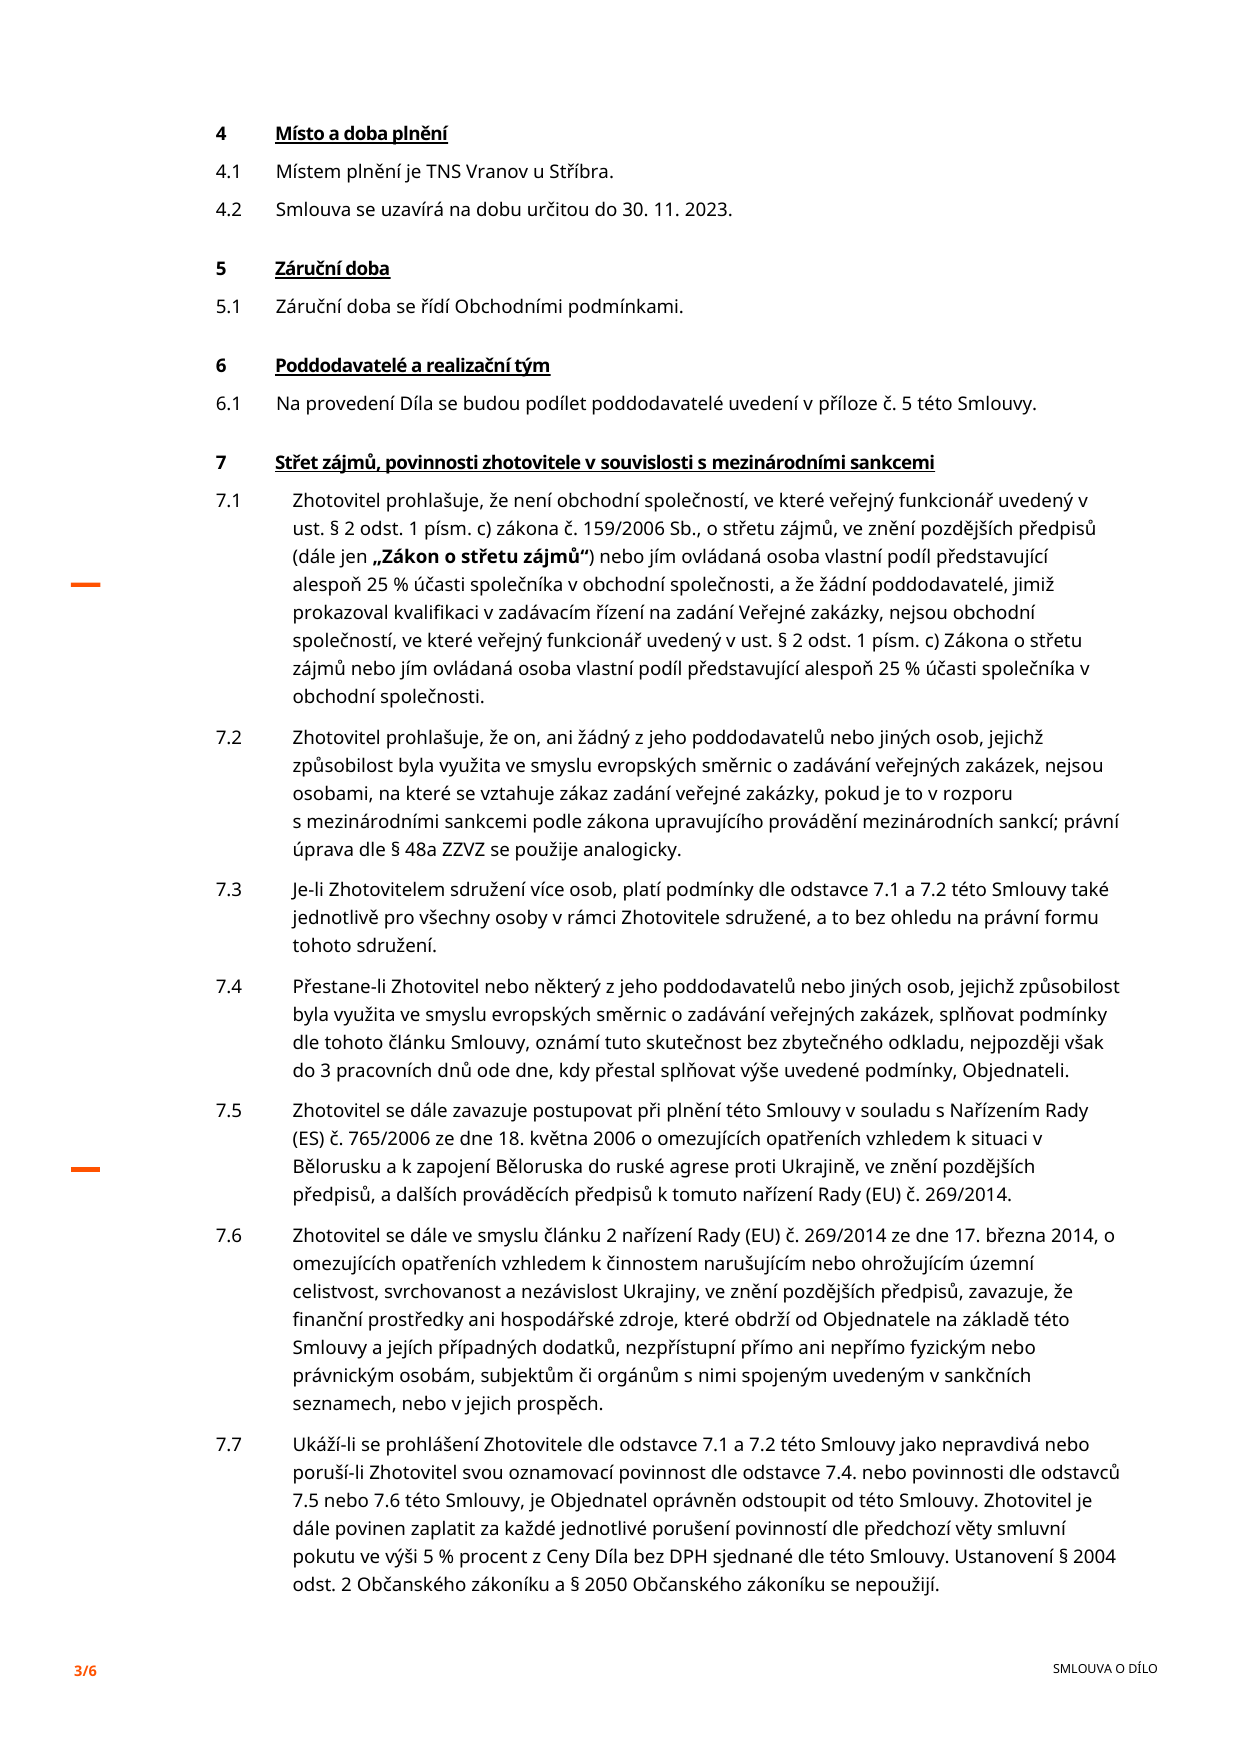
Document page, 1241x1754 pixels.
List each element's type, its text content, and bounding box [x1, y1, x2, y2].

subtitle Poddodavatelé a realizační tým [216, 352, 1122, 378]
subtitle Střet zájmů, povinnosti zhotovitele v souvislosti s mezinárodními sankcemi [216, 449, 1122, 475]
text Zhotovitel prohlašuje, že není obchodní společností, ve které veřejný funkcionář uvedený v ust. § 2 odst. 1 písm. c) zákona č. 159/2006 Sb., o střetu zájmů, ve znění pozdějších předpisů (dále jen „Zákon o střetu zájmů“) nebo jím ovládaná osoba vlastní podíl představující alespoň 25 % účasti společníka v obchodní společnosti, a že žádní poddodavatelé, jimiž prokazoval kvalifikaci v zadávacím řízení na zadání Veřejné zakázky, nejsou obchodní společností, ve které veřejný funkcionář uvedený v ust. § 2 odst. 1 písm. c) Zákona o střetu zájmů nebo jím ovládaná osoba vlastní podíl představující alespoň 25 % účasti společníka v obchodní společnosti. [216, 487, 1122, 709]
text Ukáží-li se prohlášení Zhotovitele dle odstavce 7.1 a 7.2 této Smlouvy jako nepravdivá nebo poruší-li Zhotovitel svou oznamovací povinnost dle odstavce 7.4. nebo povinnosti dle odstavců 7.5 nebo 7.6 této Smlouvy, je Objednatel oprávněn odstoupit od této Smlouvy. Zhotovitel je dále povinen zaplatit za každé jednotlivé porušení povinností dle předchozí věty smluvní pokutu ve výši 5 % procent z Ceny Díla bez DPH sjednané dle této Smlouvy. Ustanovení § 2004 odst. 2 Občanského zákoníku a § 2050 Občanského zákoníku se nepoužijí. [216, 1431, 1122, 1597]
subtitle Záruční doba se řídí Obchodními podmínkami. [216, 293, 1122, 319]
text Zhotovitel prohlašuje, že on, ani žádný z jeho poddodavatelů nebo jiných osob, jejichž způsobilost byla využita ve smyslu evropských směrnic o zadávání veřejných zakázek, nejsou osobami, na které se vztahuje zákaz zadání veřejné zakázky, pokud je to v rozporu s mezinárodními sankcemi podle zákona upravujícího provádění mezinárodních sankcí; právní úprava dle § 48a ZZVZ se použije analogicky. [216, 724, 1122, 862]
subtitle Záruční doba [216, 256, 1122, 281]
subtitle Místo a doba plnění [216, 121, 1122, 146]
subtitle Smlouva se uzavírá na dobu určitou do 30. 11. 2023. [216, 197, 1122, 222]
text Je-li Zhotovitelem sdružení více osob, platí podmínky dle odstavce 7.1 a 7.2 této Smlouvy také jednotlivě pro všechny osoby v rámci Zhotovitele sdružené, a to bez ohledu na právní formu tohoto sdružení. [216, 877, 1122, 958]
subtitle Místem plnění je TNS Vranov u Stříbra. [216, 159, 1122, 184]
text Zhotovitel se dále ve smyslu článku 2 nařízení Rady (EU) č. 269/2014 ze dne 17. března 2014, o omezujících opatřeních vzhledem k činnostem narušujícím nebo ohrožujícím územní celistvost, svrchovanost a nezávislost Ukrajiny, ve znění pozdějších předpisů, zavazuje, že finanční prostředky ani hospodářské zdroje, které obdrží od Objednatele na základě této Smlouvy a jejích případných dodatků, nezpřístupní přímo ani nepřímo fyzickým nebo právnickým osobám, subjektům či orgánům s nimi spojeným uvedeným v sankčních seznamech, nebo v jejich prospěch. [216, 1222, 1122, 1416]
text Zhotovitel se dále zavazuje postupovat při plnění této Smlouvy v souladu s Nařízením Rady (ES) č. 765/2006 ze dne 18. května 2006 o omezujících opatřeních vzhledem k situaci v Bělorusku a k zapojení Běloruska do ruské agrese proti Ukrajině, ve znění pozdějších předpisů, a dalších prováděcích předpisů k tomuto nařízení Rady (EU) č. 269/2014. [216, 1098, 1122, 1207]
subtitle Na provedení Díla se budou podílet poddodavatelé uvedení v příloze č. 5 této Smlouvy. [216, 390, 1122, 416]
text Přestane-li Zhotovitel nebo některý z jeho poddodavatelů nebo jiných osob, jejichž způsobilost byla využita ve smyslu evropských směrnic o zadávání veřejných zakázek, splňovat podmínky dle tohoto článku Smlouvy, oznámí tuto skutečnost bez zbytečného odkladu, nejpozději však do 3 pracovních dnů ode dne, kdy přestal splňovat výše uvedené podmínky, Objednateli. [216, 973, 1122, 1083]
